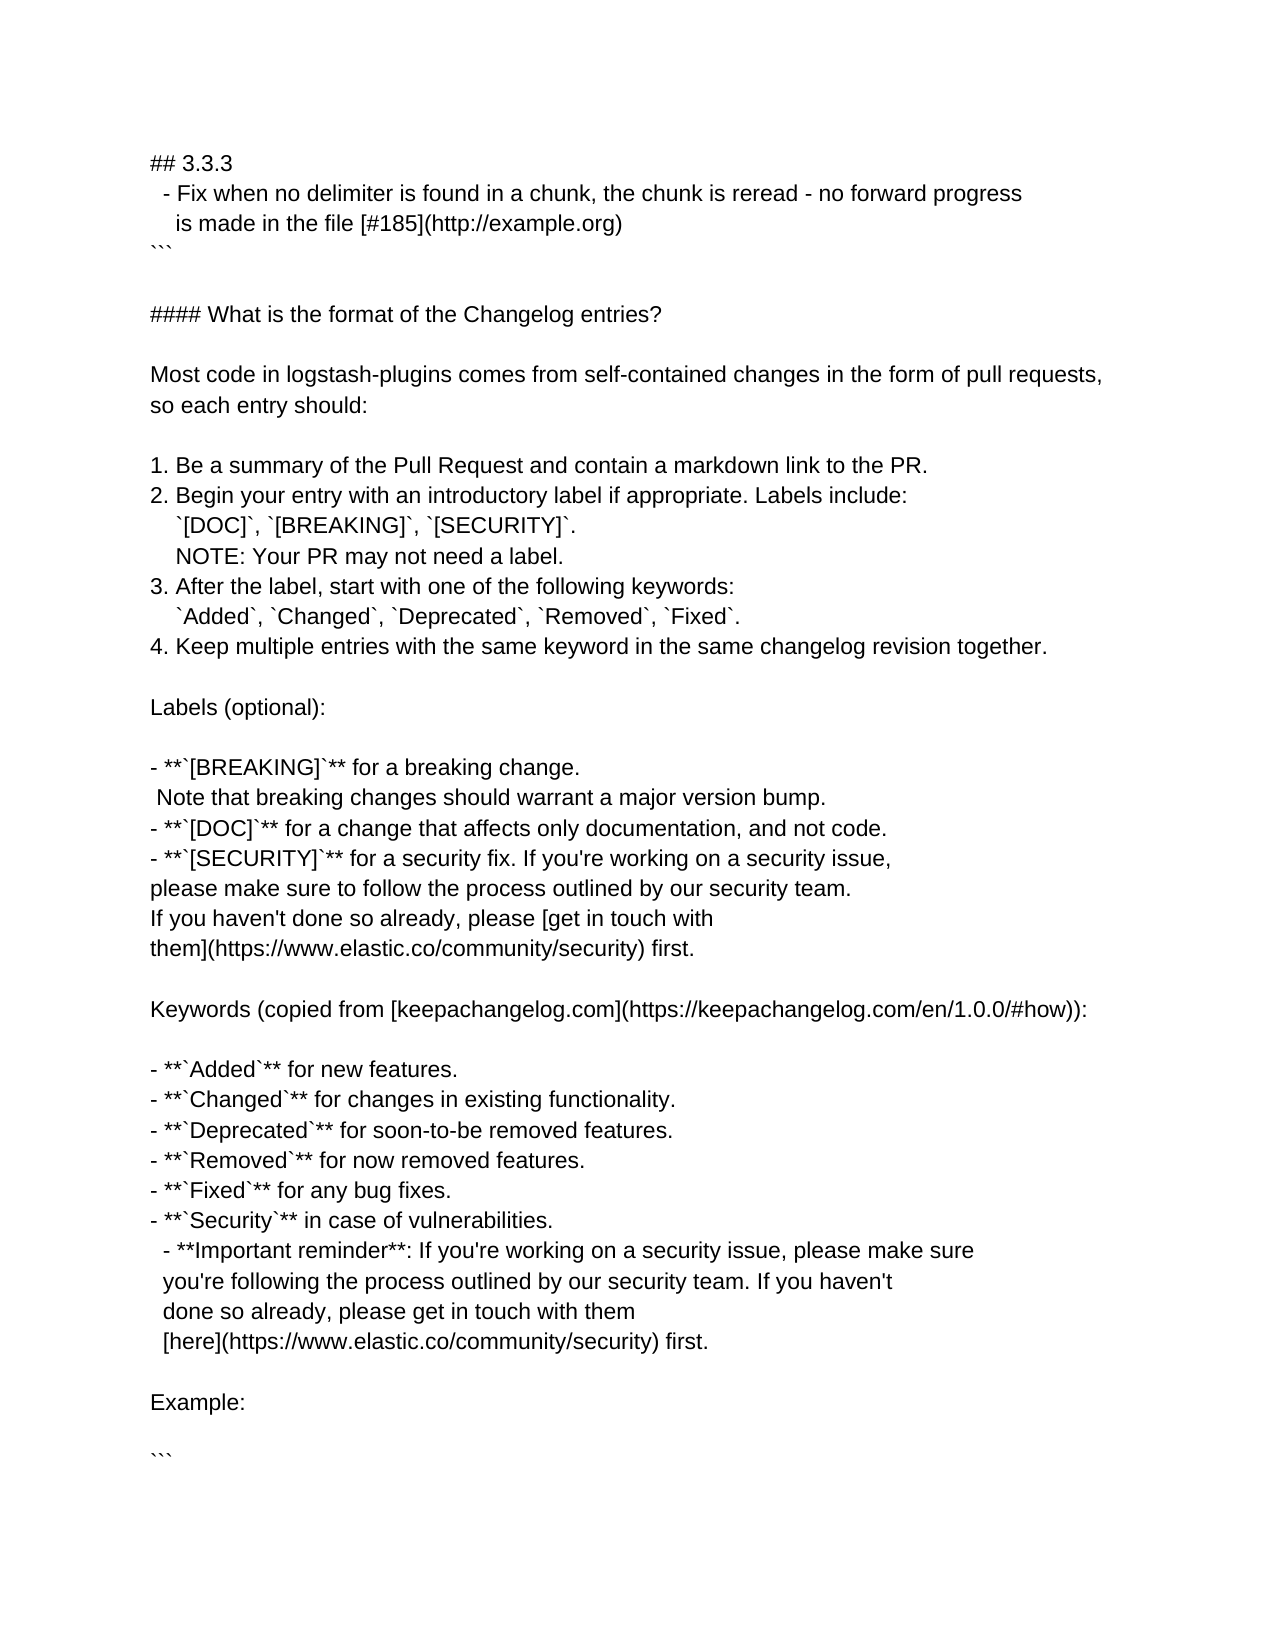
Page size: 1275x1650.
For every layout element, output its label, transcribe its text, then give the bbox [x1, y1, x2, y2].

text #### What is the format of the Changelog entries? [150, 301, 1125, 327]
text ``` [150, 241, 1125, 267]
text - **`[DOC]`** for a change that affects only documentation, and not code. [150, 814, 1125, 841]
text 4. Keep multiple entries with the same keyword in the same changelog revision together. [150, 633, 1125, 660]
text 3. After the label, start with one of the following keywords: [150, 573, 1125, 599]
text 1. Be a summary of the Pull Request and contain a markdown link to the PR. [150, 452, 1125, 478]
text - **`Removed`** for now removed features. [150, 1147, 1125, 1173]
text Example: [150, 1388, 1125, 1415]
text - **`Deprecated`** for soon-to-be removed features. [150, 1117, 1125, 1143]
text ## 3.3.3 [150, 150, 1125, 176]
text `[DOC]`, `[BREAKING]`, `[SECURITY]`. [150, 512, 1125, 539]
text done so already, please get in touch with them [150, 1298, 1125, 1324]
text - **`Added`** for new features. [150, 1056, 1125, 1083]
text - **`Security`** in case of vulnerabilities. [150, 1207, 1125, 1234]
text - **`Changed`** for changes in existing functionality. [150, 1086, 1125, 1113]
text please make sure to follow the process outlined by our security team. [150, 875, 1125, 901]
text Keywords (copied from [keepachangelog.com](https://keepachangelog.com/en/1.0.0/#how)): [150, 996, 1125, 1022]
text NOTE: Your PR may not need a label. [150, 543, 1125, 569]
text ``` [150, 1449, 1125, 1475]
text - Fix when no delimiter is found in a chunk, the chunk is reread - no forward progress [150, 180, 1125, 207]
text - **`[SECURITY]`** for a security fix. If you're working on a security issue, [150, 845, 1125, 871]
text 2. Begin your entry with an introductory label if appropriate. Labels include: [150, 482, 1125, 509]
text Most code in logstash-plugins comes from self-contained changes in the form of pull requests, so each entry should: [150, 361, 1125, 418]
text [here](https://www.elastic.co/community/security) first. [150, 1328, 1125, 1354]
text - **`[BREAKING]`** for a breaking change. [150, 754, 1125, 781]
text Note that breaking changes should warrant a major version bump. [150, 784, 1125, 811]
text Labels (optional): [150, 694, 1125, 720]
text - **`Fixed`** for any bug fixes. [150, 1177, 1125, 1203]
text If you haven't done so already, please [get in touch with them](https://www.elastic.co/community/security) first. [150, 905, 1125, 962]
text is made in the file [#185](http://example.org) [150, 210, 1125, 237]
text - **Important reminder**: If you're working on a security issue, please make sure [150, 1237, 1125, 1264]
text you're following the process outlined by our security team. If you haven't [150, 1268, 1125, 1294]
text `Added`, `Changed`, `Deprecated`, `Removed`, `Fixed`. [150, 603, 1125, 629]
